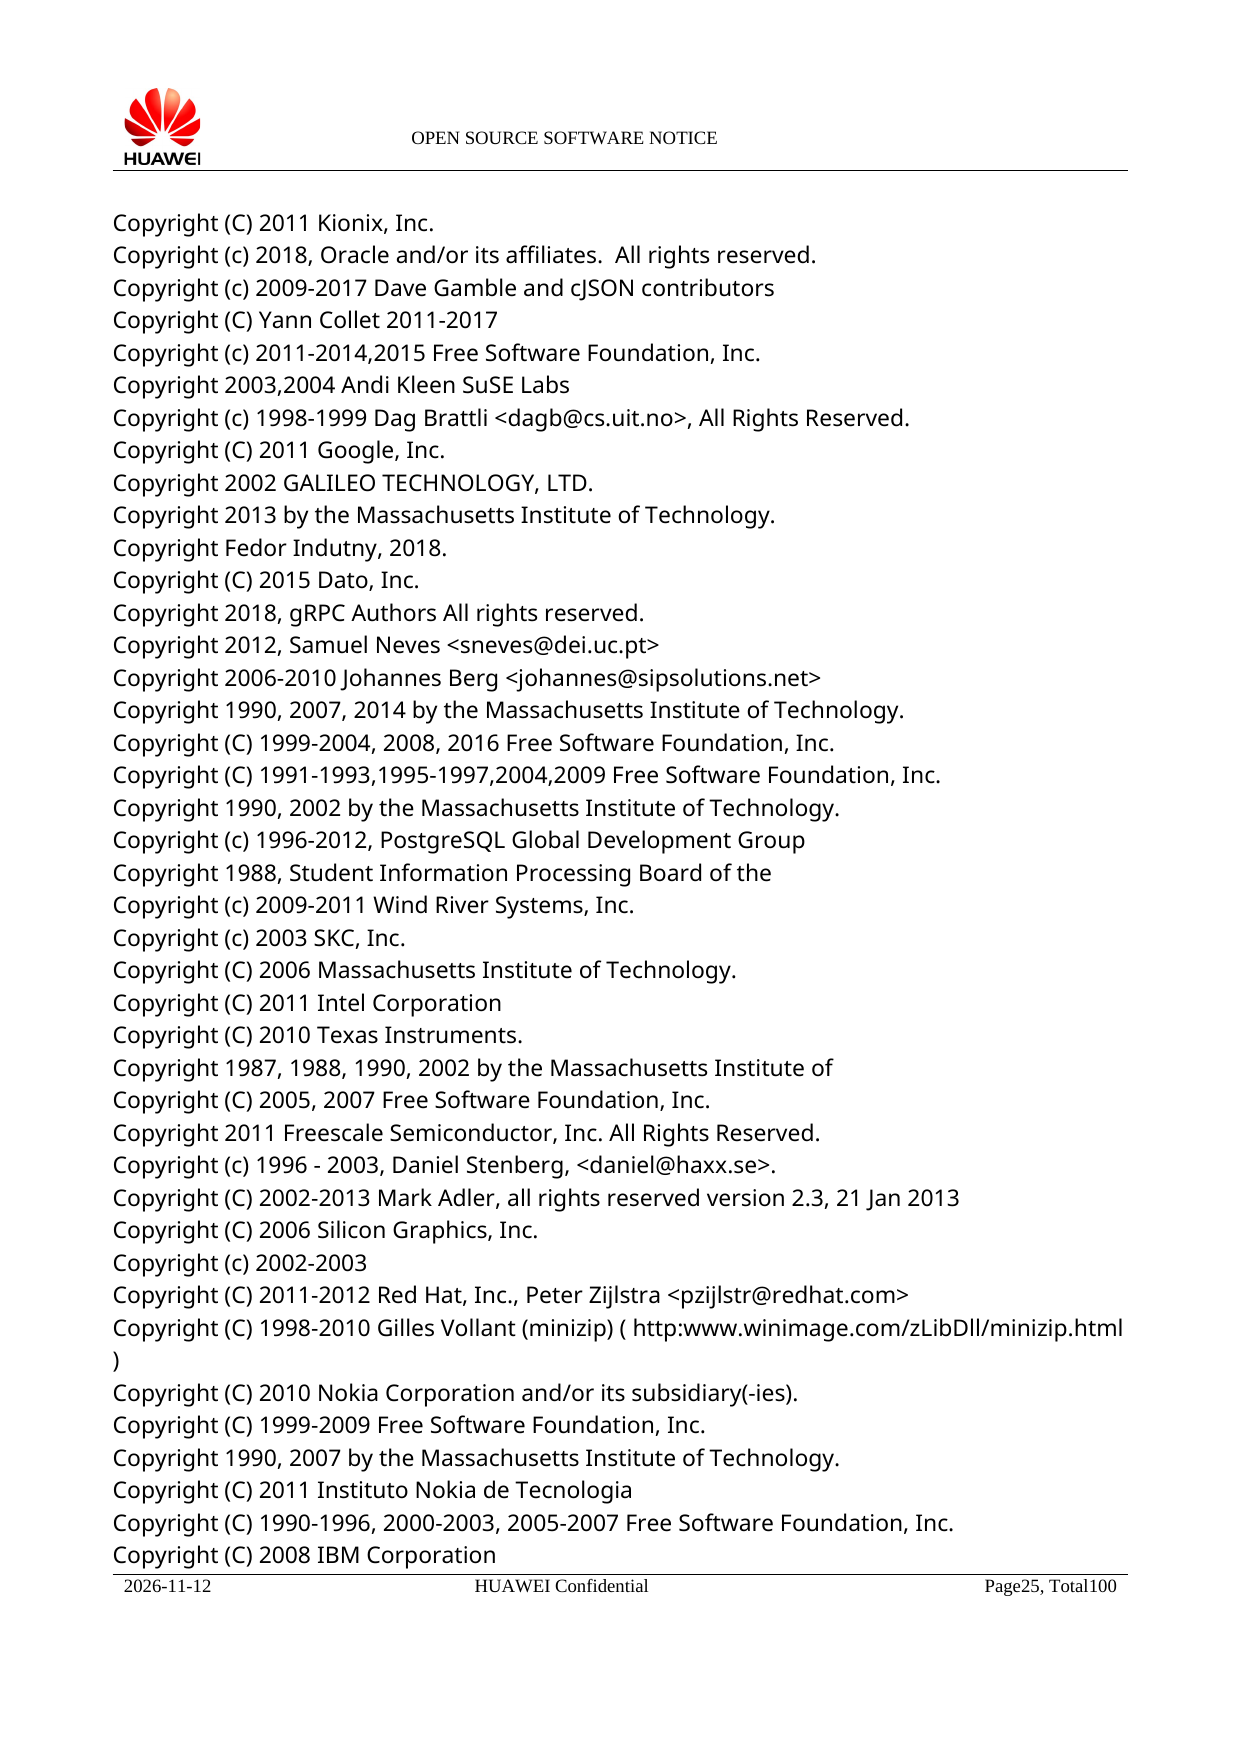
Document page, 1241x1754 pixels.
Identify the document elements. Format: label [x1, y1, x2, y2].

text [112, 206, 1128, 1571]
picture [124, 88, 201, 165]
